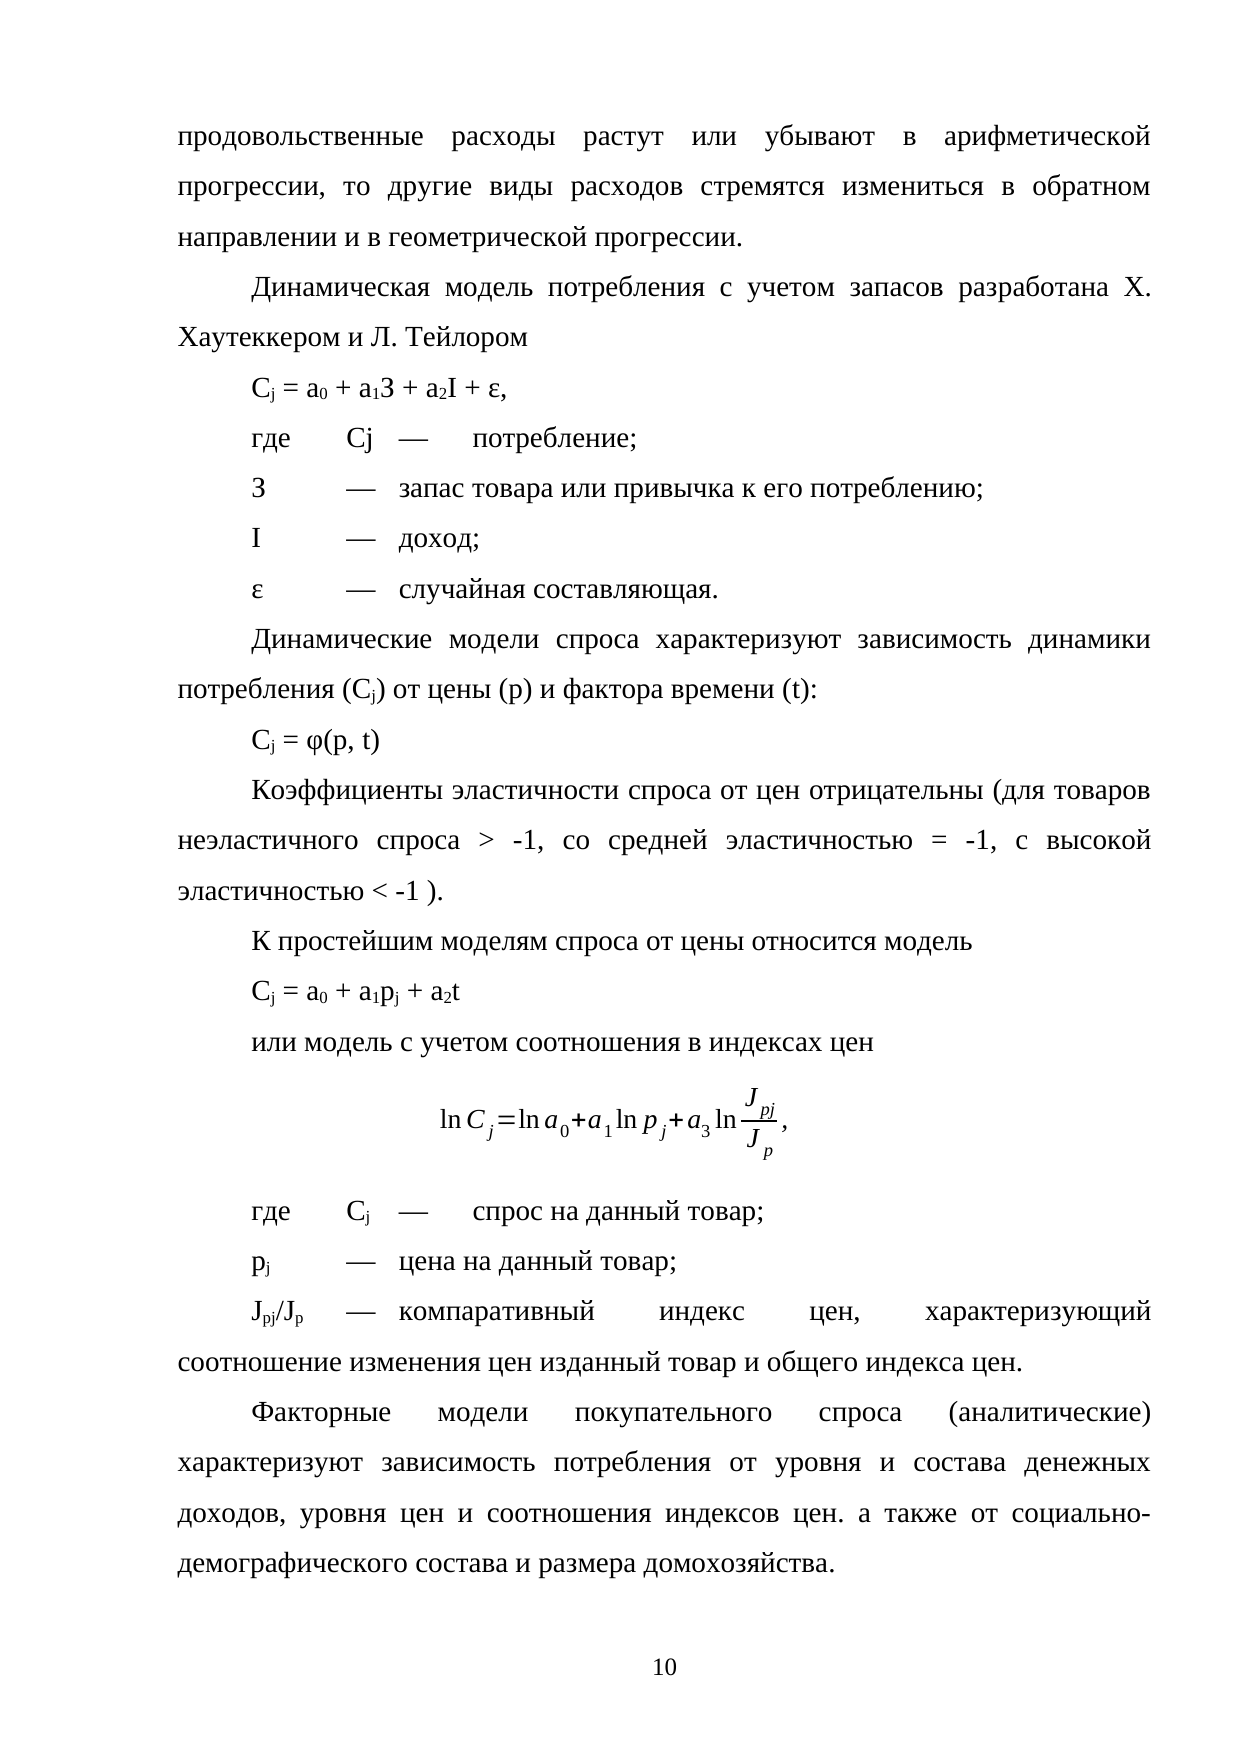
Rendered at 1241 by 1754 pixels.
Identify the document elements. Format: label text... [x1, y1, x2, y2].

text Cj = a0 + a1pj + a2t [177, 973, 1152, 1007]
text где Сj — потребление; [177, 420, 1152, 453]
text Динамические модели спроса характеризуют зависимость динамики потребления (Сj) от цены (р) и фактора времени (t): [177, 621, 1152, 705]
text Динамическая модель потребления с учетом запасов разработана X. Хаутеккером и Л. Тейлором [177, 269, 1152, 353]
text где Сj — спрос на данный товар; [177, 1074, 1152, 1226]
text I — доход; [177, 521, 1152, 554]
text З — запас товара или привычка к его потреблению; [177, 470, 1152, 504]
text pj — цена на данный товар; [177, 1243, 1152, 1277]
text ε — случайная составляющая. [177, 571, 1152, 604]
text Сj = φ(р, t) [177, 722, 1152, 755]
text К простейшим моделям спроса от цены относится модель [177, 923, 1152, 957]
text Jpj/Jp — компаративный индекс цен, характеризующий соотношение изменения цен изданный товар и общего индекса цен. [177, 1293, 1152, 1377]
text Факторные модели покупательного спроса (аналитические) характеризуют зависимость потребления от уровня и состава денежных доходов, уровня цен и соотношения индексов цен. а также от социально-демографического состава и размера домохозяйства. [177, 1394, 1152, 1579]
text Сj = а0 + а1З + а2I + ε, [177, 370, 1152, 403]
text Коэффициенты эластичности спроса от цен отрицательны (для товаров неэластичного спроса > -1, со средней эластичностью = -1, с высокой эластичностью < -1 ). [177, 772, 1152, 906]
text или модель с учетом соотношения в индексах цен [177, 1024, 1152, 1057]
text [177, 118, 1152, 252]
